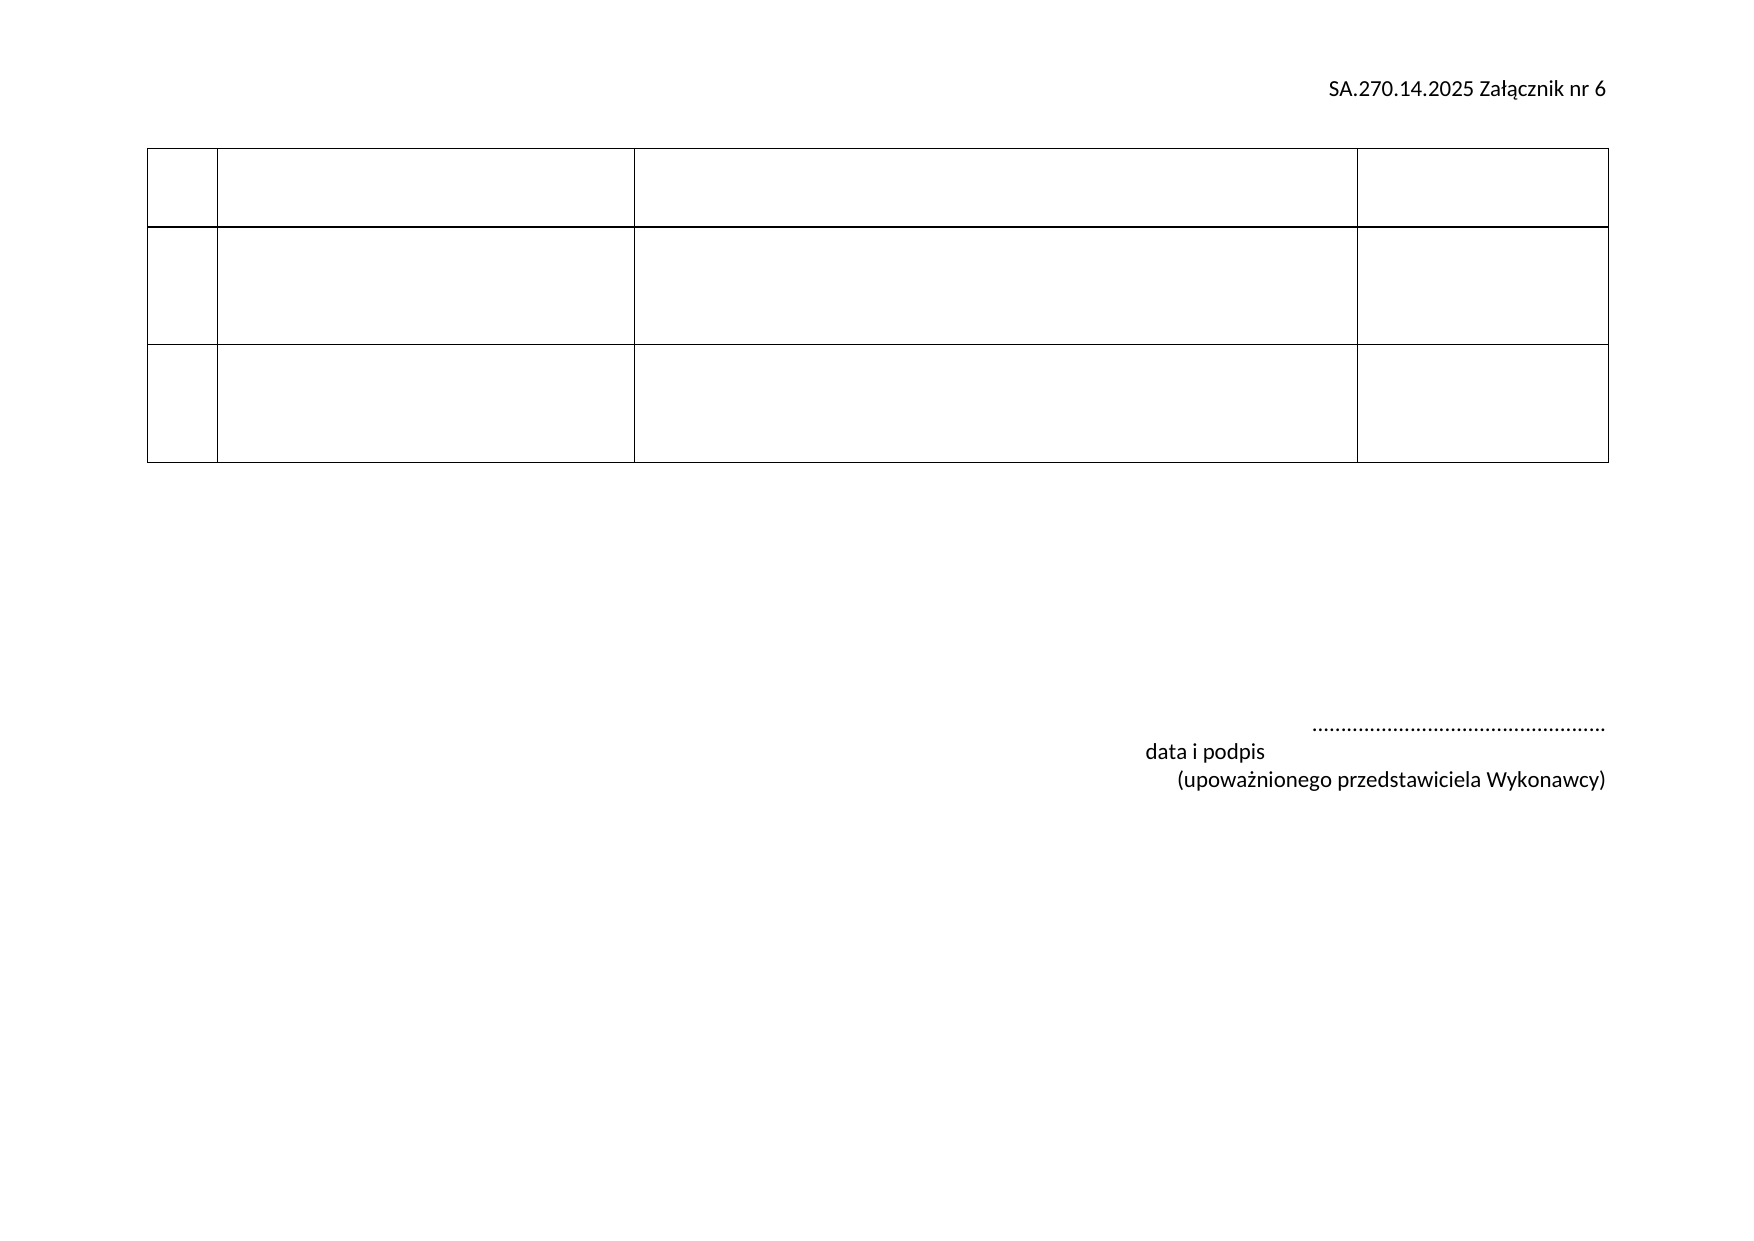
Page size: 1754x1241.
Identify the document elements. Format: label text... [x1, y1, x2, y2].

table_cell [218, 228, 634, 344]
table_cell [218, 345, 634, 462]
text data i podpis [664, 737, 1606, 765]
table_cell [218, 149, 634, 226]
table_cell [635, 345, 1357, 462]
table_cell [1358, 228, 1608, 344]
table_cell [1358, 345, 1608, 462]
table_cell [635, 228, 1357, 344]
text (upoważnionego przedstawiciela Wykonawcy) [148, 765, 1606, 793]
table_cell [148, 149, 217, 226]
text ................................................... [148, 709, 1606, 737]
table_cell [635, 149, 1357, 226]
table_cell [148, 345, 217, 462]
table_cell [1358, 149, 1608, 226]
table_cell [148, 228, 217, 344]
